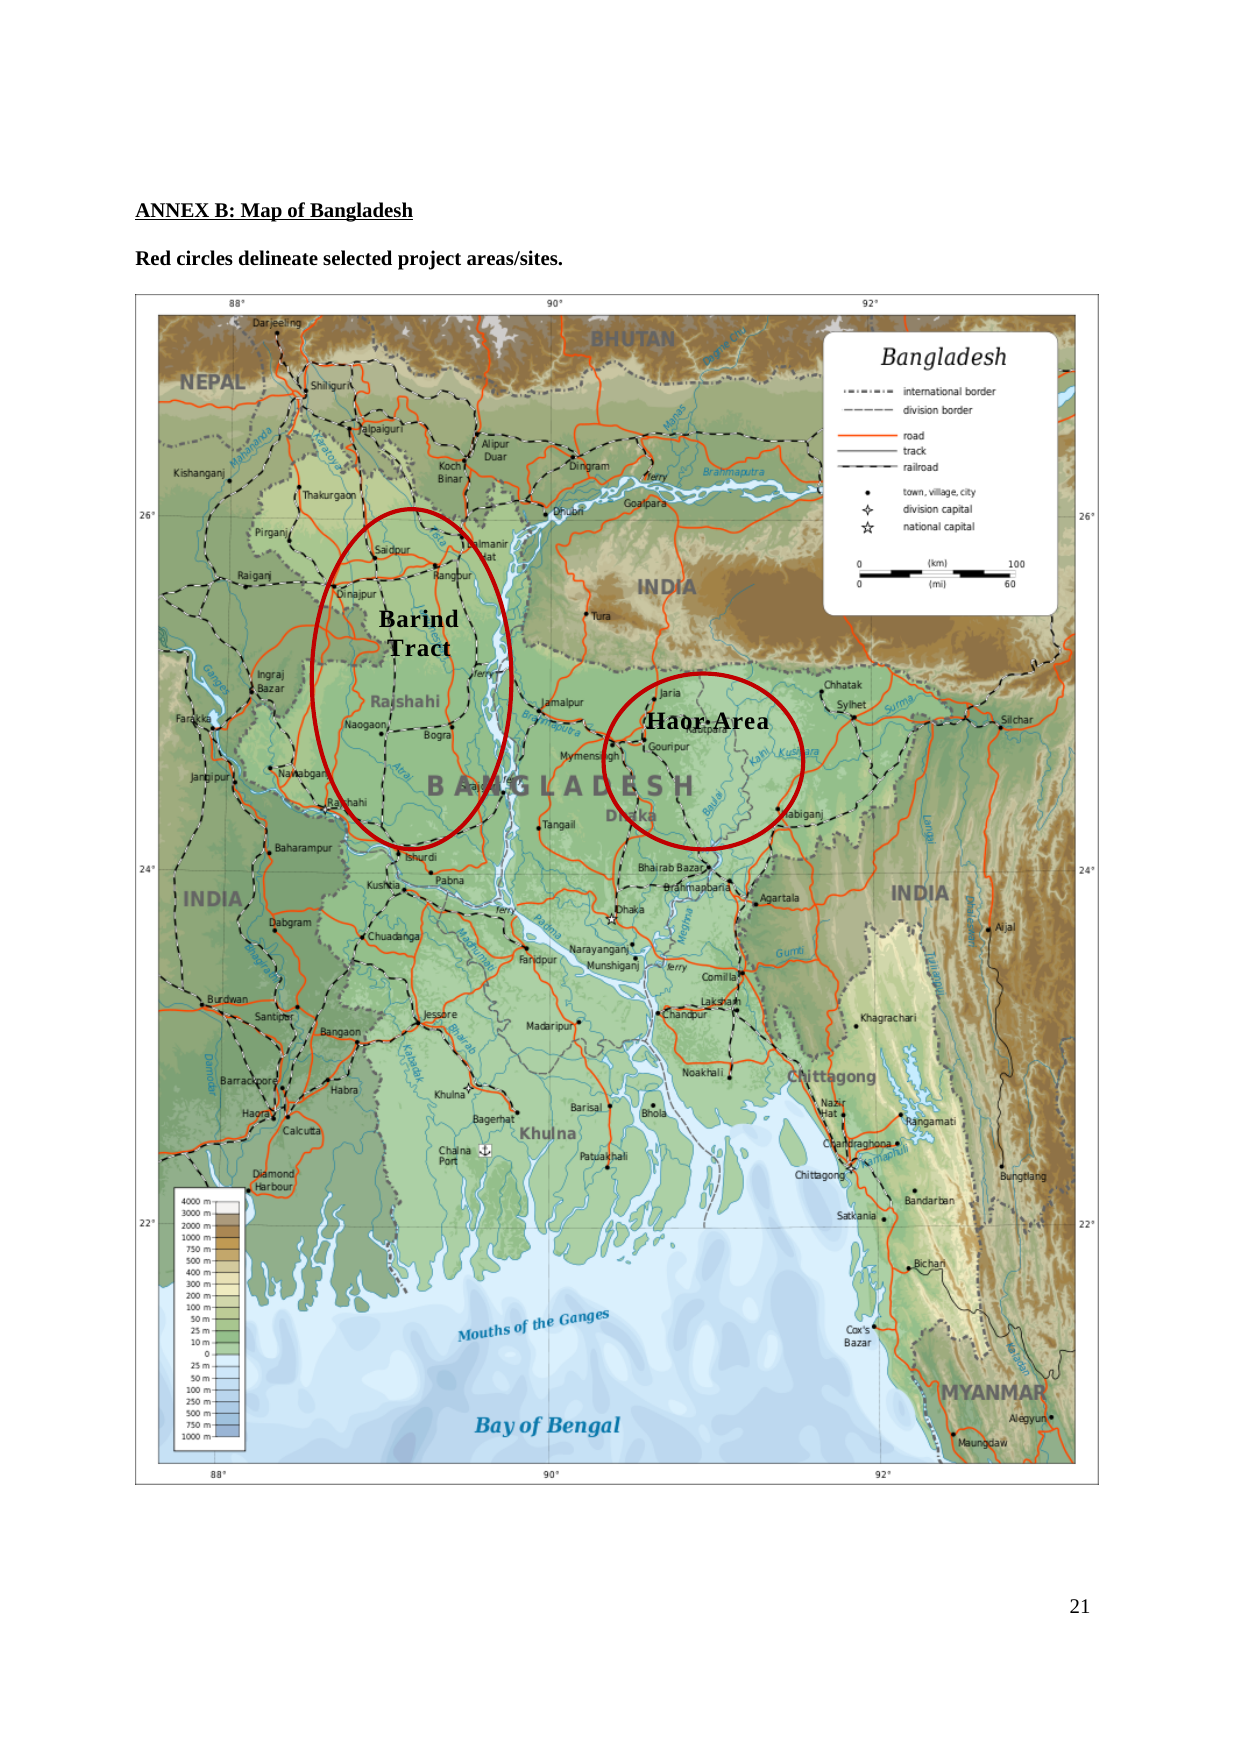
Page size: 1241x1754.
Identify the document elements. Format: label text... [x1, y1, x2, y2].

text ANNEX B: Map of Bangladesh [135, 198, 1103, 222]
text Red circles delineate selected project areas/sites. [135, 246, 1103, 270]
picture [135, 294, 1099, 1485]
